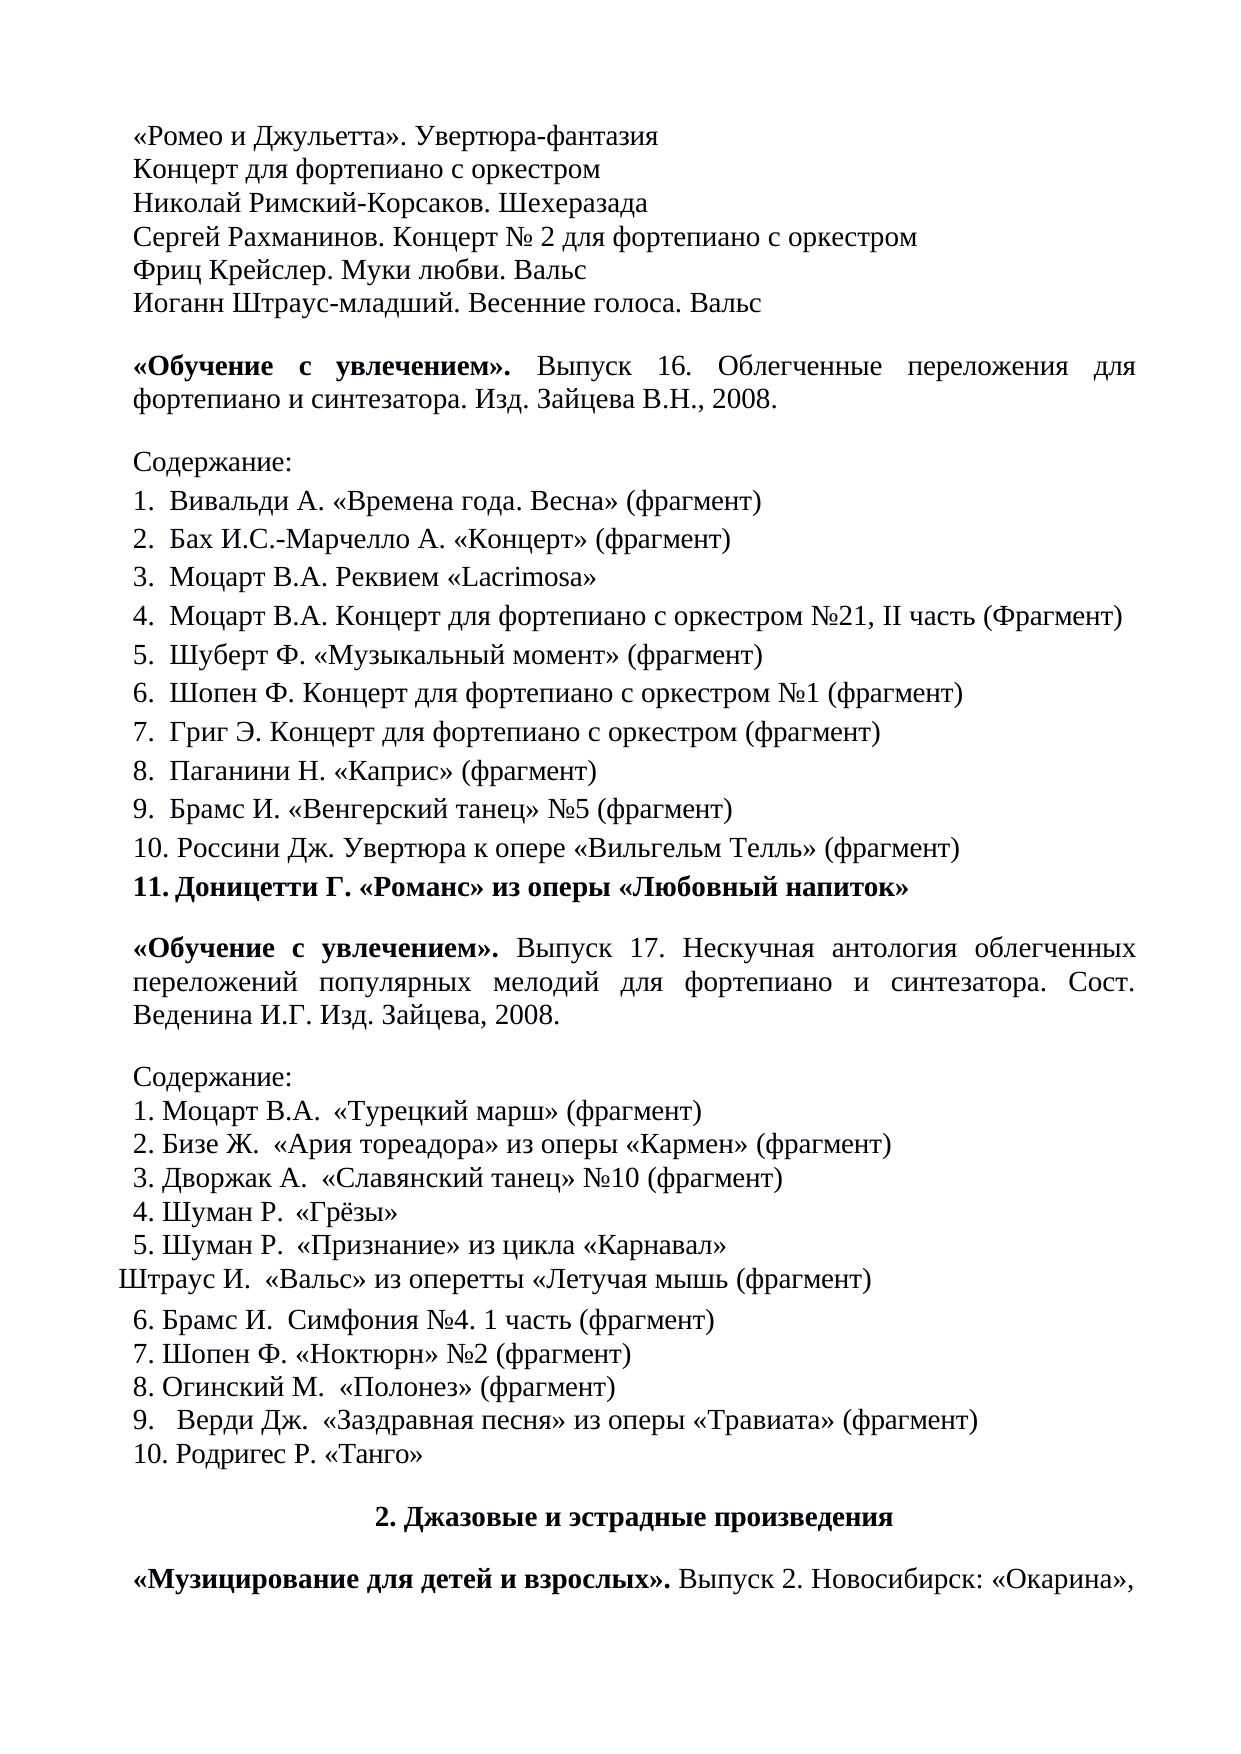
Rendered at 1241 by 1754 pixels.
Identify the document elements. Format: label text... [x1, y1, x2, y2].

list Моцарт В.А. Реквием «Lacrimosa» [133, 559, 1152, 593]
text Сергей Рахманинов. Концерт № 2 для фортепиано с оркестром Фриц Крейслер. Муки любви. Вальс [133, 219, 924, 286]
list Шопен Ф. Концерт для фортепиано с оркестром №1 (фрагмент) [133, 675, 1152, 709]
list Вивальди А. «Времена года. Весна» (фрагмент) [133, 483, 1152, 516]
list Моцарт В.А. «Турецкий марш» (фрагмент) [133, 1093, 1152, 1127]
text Содержание: [133, 444, 1152, 477]
text Иоганн Штраус-младший. Весенние голоса. Вальс [133, 286, 1152, 319]
list Огинский М. «Полонез» (фрагмент) [133, 1369, 1152, 1403]
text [133, 1561, 1152, 1594]
list Родригес Р. «Танго» [133, 1436, 1152, 1470]
list Шопен Ф. «Ноктюрн» №2 (фрагмент) [133, 1336, 1152, 1369]
text Штраус И. «Вальс» из оперетты «Летучая мышь (фрагмент) [118, 1261, 1152, 1295]
list Паганини Н. «Каприс» (фрагмент) [133, 753, 1152, 786]
subtitle Джазовые и эстрадные произведения [374, 1499, 1152, 1533]
text Содержание: [133, 1060, 1152, 1093]
list Верди Дж. «Заздравная песня» из оперы «Травиата» (фрагмент) [133, 1403, 1152, 1436]
text «Ромео и Джульетта». Увертюра-фантазия Концерт для фортепиано с оркестром Николай Римский-Корсаков. Шехеразада [133, 118, 661, 219]
list Брамс И. Симфония №4. 1 часть (фрагмент) [133, 1302, 1152, 1336]
list Россини Дж. Увертюра к опере «Вильгельм Телль» (фрагмент) [133, 830, 1152, 863]
subtitle Доницетти Г. «Романс» из оперы «Любовный напиток» [133, 869, 1152, 902]
list Шуман Р. «Грёзы» [133, 1194, 1152, 1228]
list Григ Э. Концерт для фортепиано с оркестром (фрагмент) [133, 714, 1152, 747]
list Бизе Ж. «Ария тореадора» из оперы «Кармен» (фрагмент) [133, 1127, 1152, 1161]
list Брамс И. «Венгерский танец» №5 (фрагмент) [133, 791, 1152, 825]
list Шуберт Ф. «Музыкальный момент» (фрагмент) [133, 637, 1152, 671]
list Бах И.С.-Марчелло А. «Концерт» (фрагмент) [133, 521, 1152, 555]
text «Обучение с увлечением». Выпуск 16. Облегченные переложения для фортепиано и синтезатора. Изд. Зайцева В.Н., 2008. [133, 348, 1137, 415]
list Моцарт В.А. Концерт для фортепиано с оркестром №21, II часть (Фрагмент) [133, 598, 1152, 632]
list Шуман Р. «Признание» из цикла «Карнавал» [133, 1228, 1152, 1261]
list Дворжак А. «Славянский танец» №10 (фрагмент) [133, 1161, 1152, 1194]
text «Обучение с увлечением». Выпуск 17. Нескучная антология облегченных переложений популярных мелодий для фортепиано и синтезатора. Сост. Веденина И.Г. Изд. Зайцева, 2008. [133, 930, 1137, 1031]
